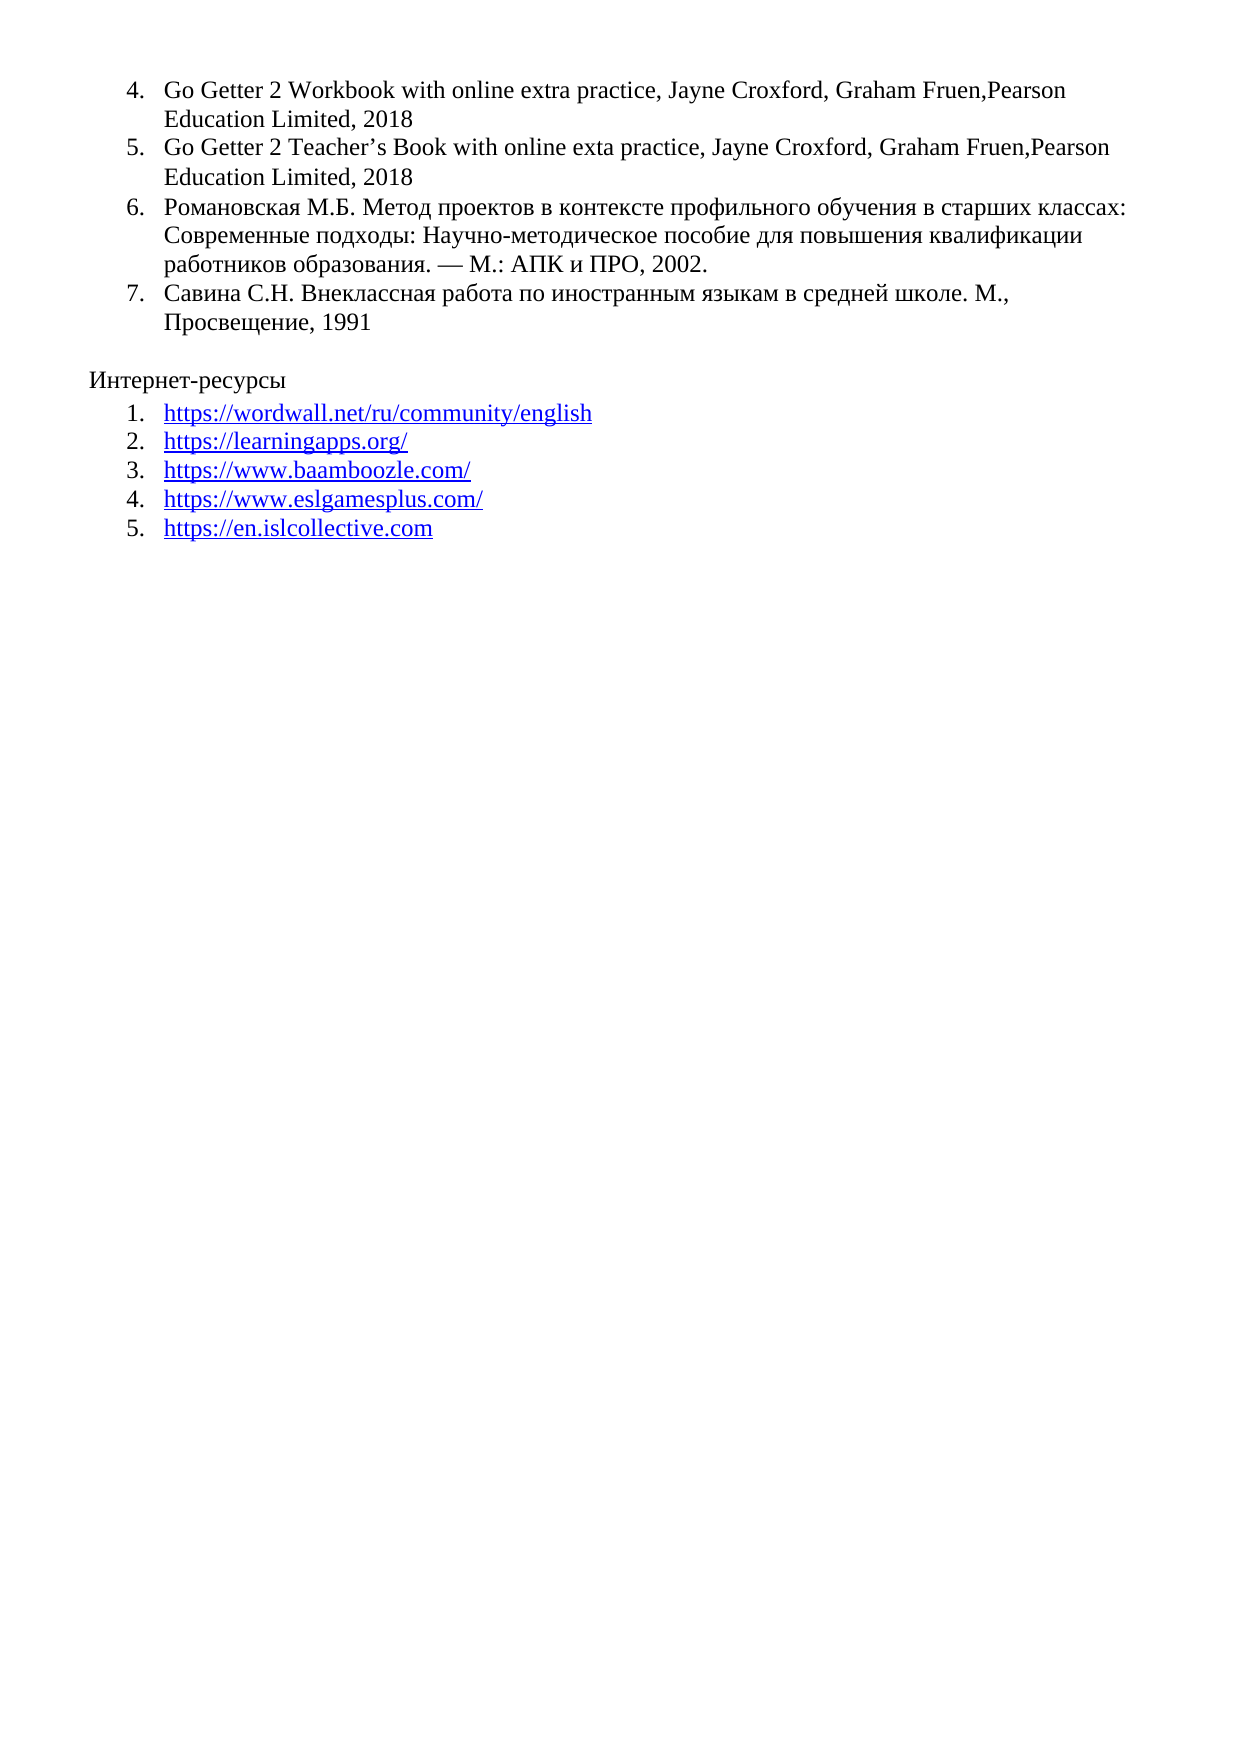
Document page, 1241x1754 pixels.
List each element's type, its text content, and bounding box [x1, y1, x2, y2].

list Go Getter 2 Workbook with online extra practice, Jayne Croxford, Graham Fruen,Pearson Education Limited, 2018 [126, 75, 1165, 132]
list https://wordwall.net/ru/community/english [126, 398, 1165, 426]
list https://en.islcollective.com [126, 513, 1165, 541]
list Савина С.Н. Внеклассная работа по иностранным языкам в средней школе. М., Просвещение, 1991 [126, 278, 1165, 336]
text Интернет-ресурсы [89, 365, 1165, 393]
list https://learningapps.org/ [126, 426, 1165, 455]
list https://www.eslgamesplus.com/ [126, 484, 1165, 513]
list Go Getter 2 Teacher’s Book with online exta practice, Jayne Croxford, Graham Fruen,Pearson Education Limited, 2018 [126, 132, 1165, 192]
list https://www.baamboozle.com/ [126, 455, 1165, 484]
list Романовская М.Б. Метод проектов в контексте профильного обучения в старших классах: Современные подходы: Научно-методическое пособие для повышения квалификации работников образования. — М.: АПК и ПРО, 2002. [126, 192, 1165, 278]
